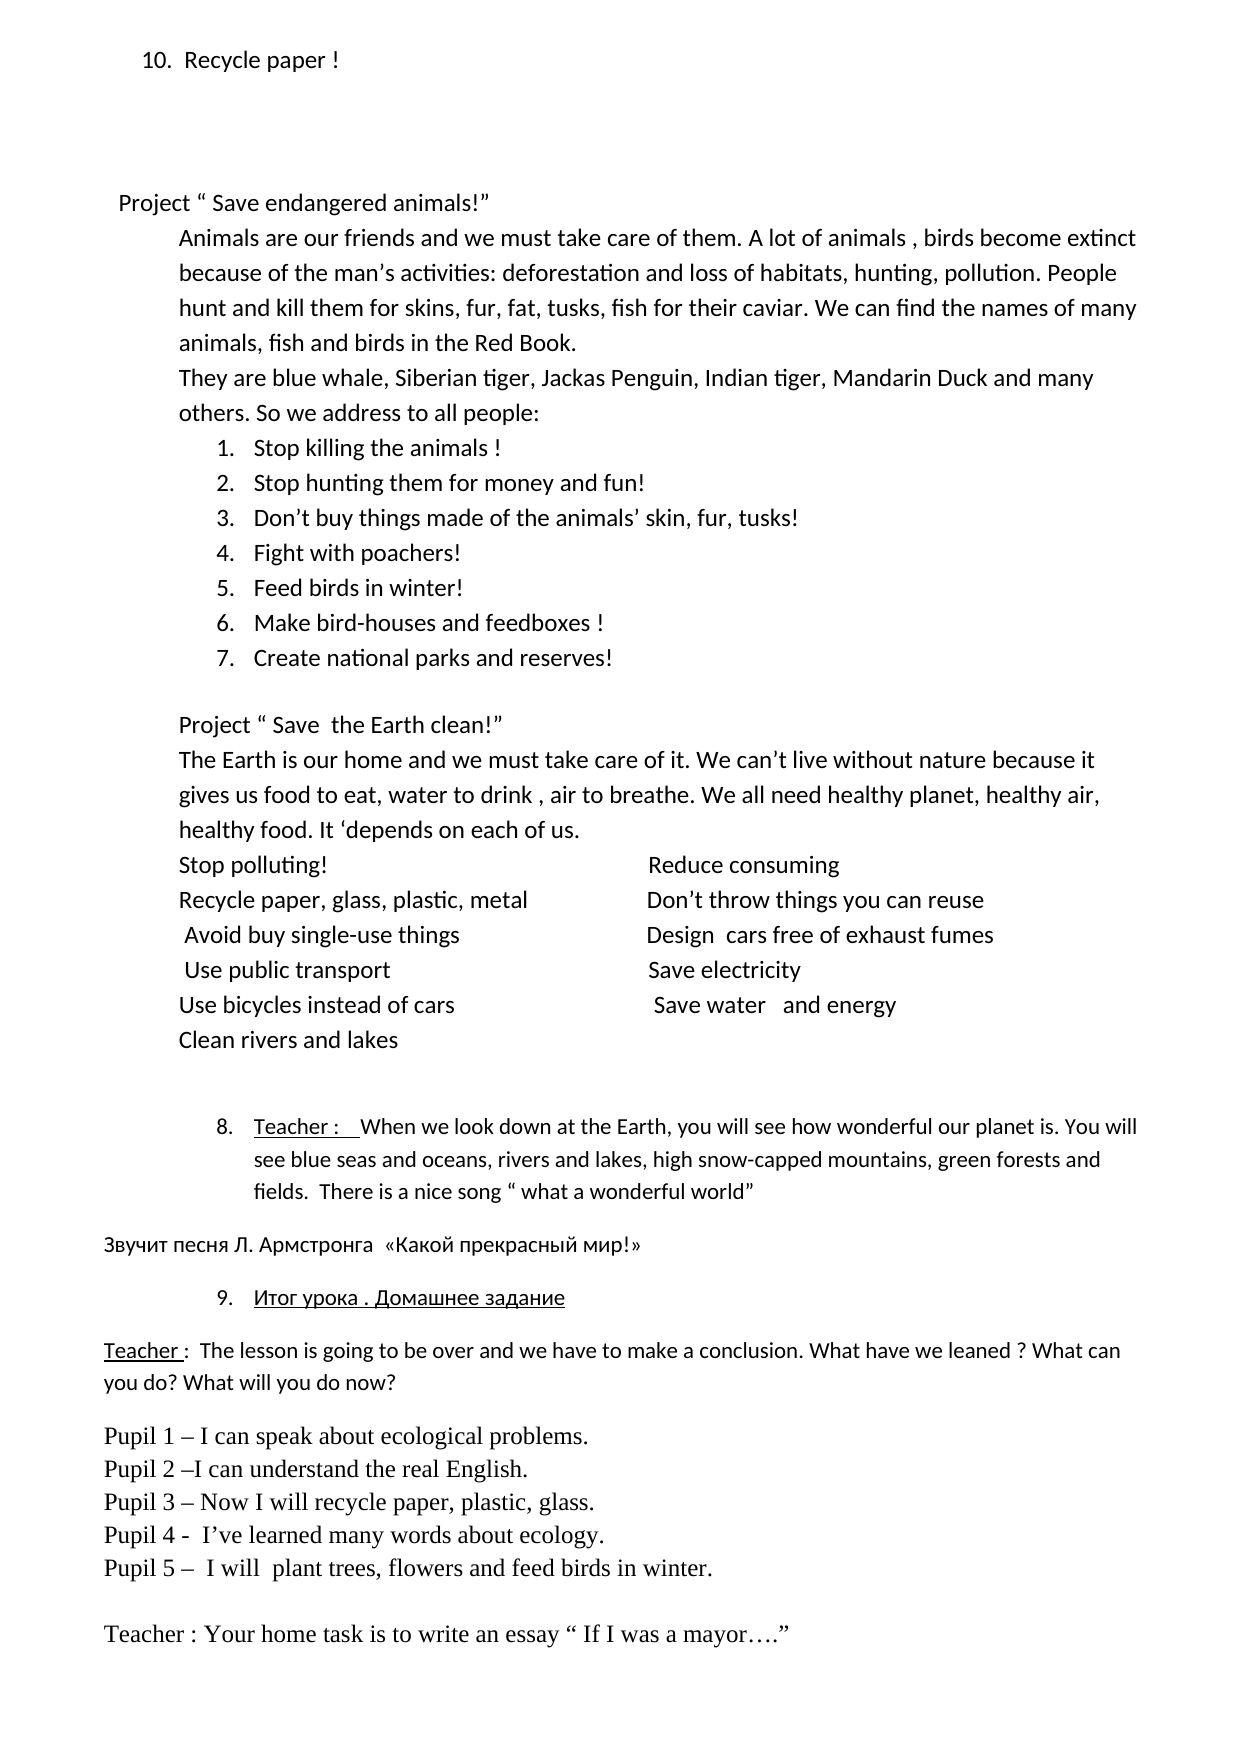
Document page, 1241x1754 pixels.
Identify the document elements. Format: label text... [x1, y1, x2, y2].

list Feed birds in winter! [216, 572, 1152, 603]
text Teacher : The lesson is going to be over and we have to make a conclusion. What have we leaned ? What can you do? What will you do now? [103, 1336, 1152, 1396]
text Pupil 4 - I’ve learned many words about ecology. [103, 1520, 1152, 1549]
list They are blue whale, Siberian tiger, Jackas Penguin, Indian tiger, Mandarin Duck and many others. So we address to all people: [178, 362, 1152, 428]
text Pupil 3 – Now I will recycle paper, plastic, glass. [103, 1487, 1152, 1516]
list Итог урока . Домашнее задание [216, 1283, 1152, 1311]
list Project “ Save the Earth clean!” [178, 709, 1152, 740]
text Pupil 2 –I can understand the real English. [103, 1454, 1152, 1483]
list The Earth is our home and we must take care of it. We can’t live without nature because it gives us food to eat, water to drink , air to breathe. We all need healthy planet, healthy air, healthy food. It ‘depends on each of us. [178, 744, 1152, 845]
text Звучит песня Л. Армстронга «Какой прекрасный мир!» [103, 1230, 1152, 1258]
list Use bicycles instead of cars Save water and energy [178, 989, 1152, 1020]
list Animals are our friends and we must take care of them. A lot of animals , birds become extinct because of the man’s activities: deforestation and loss of habitats, hunting, pollution. People hunt and kill them for skins, fur, fat, tusks, fish for their caviar. We can find the names of many animals, fish and birds in the Red Book. [178, 222, 1152, 358]
list Make bird-houses and feedboxes ! [216, 607, 1152, 638]
list Teacher : When we look down at the Earth, you will see how wonderful our planet is. You will see blue seas and oceans, rivers and lakes, high snow-capped mountains, green forests and fields. There is a nice song “ what a wonderful world” [216, 1112, 1152, 1205]
list Clean rivers and lakes [178, 1024, 1152, 1055]
list Recycle paper ! [141, 44, 1152, 75]
list Use public transport Save electricity [178, 954, 1152, 985]
list Don’t buy things made of the animals’ skin, fur, tusks! [216, 502, 1152, 533]
list Project “ Save endangered animals!” [118, 187, 1152, 218]
list Create national parks and reserves! [216, 642, 1152, 673]
list Stop hunting them for money and fun! [216, 467, 1152, 498]
list Stop polluting! Reduce consuming [178, 849, 1152, 880]
list Stop killing the animals ! [216, 432, 1152, 463]
list Fight with poachers! [216, 537, 1152, 568]
list Avoid buy single-use things Design cars free of exhaust fumes [178, 919, 1152, 950]
text Pupil 1 – I can speak about ecological problems. [103, 1421, 1152, 1450]
text Teacher : Your home task is to write an essay “ If I was a mayor….” [103, 1619, 1152, 1648]
list Recycle paper, glass, plastic, metal Don’t throw things you can reuse [178, 884, 1152, 915]
text Pupil 5 – I will plant trees, flowers and feed birds in winter. [103, 1553, 1152, 1582]
